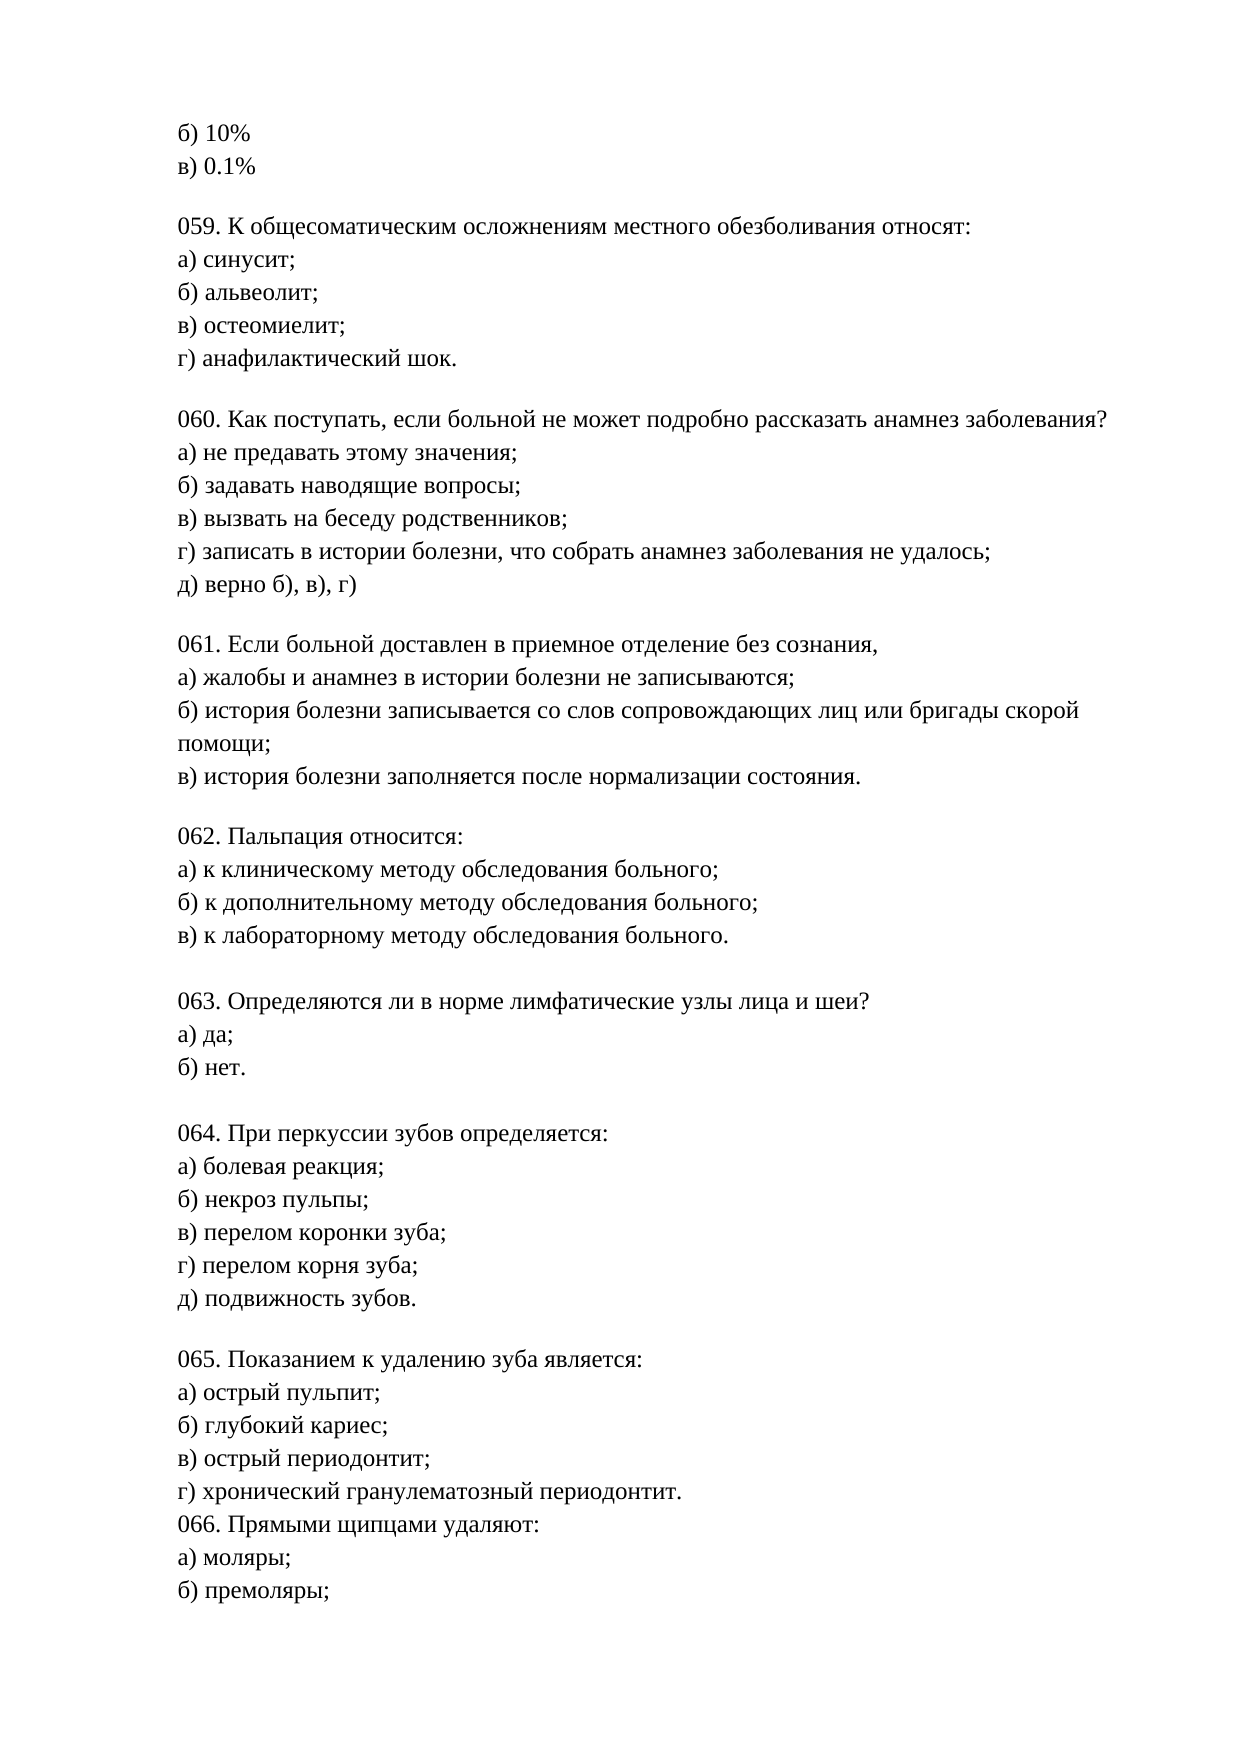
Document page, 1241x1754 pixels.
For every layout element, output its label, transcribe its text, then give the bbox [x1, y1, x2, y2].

text 062. Пальпация относится: [177, 821, 1152, 850]
text б) нет. [177, 1052, 1152, 1081]
text 066. Прямыми щипцами удаляют: [177, 1509, 1152, 1538]
text 061. Если больной доставлен в приемное отделение без сознания, [177, 629, 1152, 658]
text а) острый пульпит; [177, 1377, 1152, 1406]
text в) история болезни заполняется после нормализации состояния. [177, 761, 1152, 790]
text д) верно б), в), г) [177, 569, 1152, 597]
text б) глубокий кариес; [177, 1410, 1152, 1438]
text а) к клиническому методу обследования больного; [177, 854, 1152, 883]
text а) моляры; [177, 1542, 1152, 1571]
text 060. Как поступать, если больной не может подробно рассказать анамнез заболевания? [177, 404, 1152, 432]
text а) болевая реакция; [177, 1151, 1152, 1180]
text в) вызвать на беседу родственников; [177, 503, 1152, 531]
text г) записать в истории болезни, что собрать анамнез заболевания не удалось; [177, 536, 1152, 564]
text б) 10% [177, 118, 1152, 147]
text г) анафилактический шок. [177, 343, 1152, 372]
text а) да; [177, 1019, 1152, 1048]
text в) остеомиелит; [177, 310, 1152, 339]
text б) к дополнительному методу обследования больного; [177, 887, 1152, 916]
text а) не предавать этому значения; [177, 437, 1152, 465]
text в) острый периодонтит; [177, 1443, 1152, 1472]
text д) подвижность зубов. [177, 1283, 1152, 1312]
text в) к лабораторному методу обследования больного. [177, 920, 1152, 949]
text в) перелом коронки зуба; [177, 1217, 1152, 1246]
text 065. Показанием к удалению зуба является: [177, 1344, 1152, 1372]
text 064. При перкуссии зубов определяется: [177, 1118, 1152, 1147]
text б) некроз пульпы; [177, 1184, 1152, 1213]
text 059. К общесоматическим осложнениям местного обезболивания относят: [177, 211, 1152, 240]
text а) жалобы и анамнез в истории болезни не записываются; [177, 662, 1152, 691]
text а) синусит; [177, 244, 1152, 273]
text б) премоляры; [177, 1575, 1152, 1604]
text в) 0.1% [177, 151, 1152, 180]
text б) альвеолит; [177, 277, 1152, 306]
text б) задавать наводящие вопросы; [177, 470, 1152, 498]
text г) хронический гранулематозный периодонтит. [177, 1476, 1152, 1504]
text 063. Определяются ли в норме лимфатические узлы лица и шеи? [177, 986, 1152, 1015]
text г) перелом корня зуба; [177, 1251, 1152, 1279]
text б) история болезни записывается со слов сопровождающих лиц или бригады скорой помощи; [177, 695, 1152, 757]
